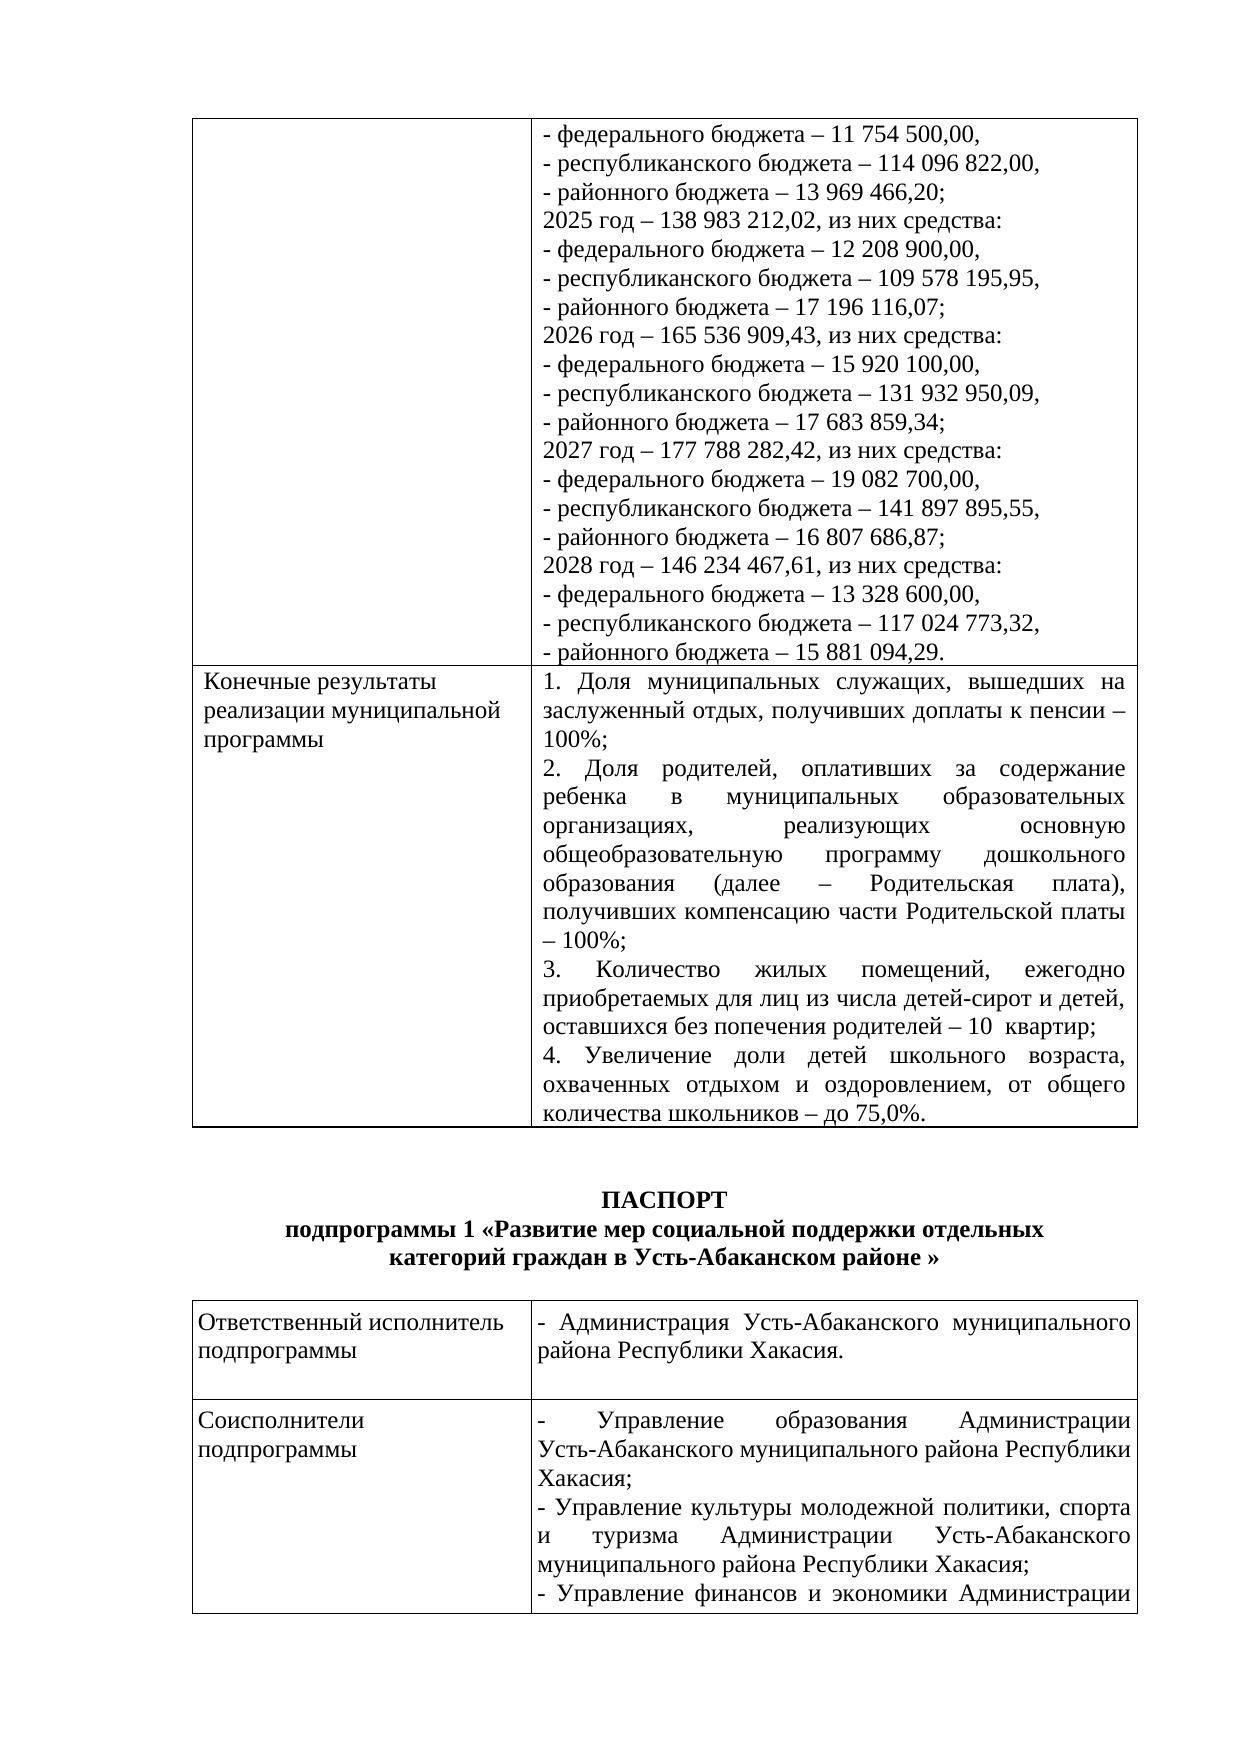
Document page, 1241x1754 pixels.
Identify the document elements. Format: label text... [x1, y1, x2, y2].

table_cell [532, 119, 1137, 665]
text категорий граждан в Усть-Абаканском районе » [177, 1242, 1152, 1271]
text подпрограммы 1 «Развитие мер социальной поддержки отдельных [177, 1214, 1152, 1242]
text ПАСПОРТ [177, 1185, 1152, 1214]
table_header Ответственный исполнитель подпрограммы [193, 1301, 531, 1399]
table_cell Конечные результаты реализации муниципальной программы [193, 666, 531, 1126]
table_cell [193, 119, 531, 665]
table_cell 1. Доля муниципальных служащих, вышедших на заслуженный отдых, получивших доплаты к пенсии – 100%; 2. Доля родителей, оплативших за содержание ребенка в муниципальных образовательных организациях, реализующих основную общеобразовательную программу дошкольного образования (далее – Родительская плата), получивших компенсацию части Родительской платы – 100%; 3. Количество жилых помещений, ежегодно приобретаемых для лиц из числа детей-сирот и детей, оставшихся без попечения родителей – 10 квартир; 4. Увеличение доли детей школьного возраста, охваченных отдыхом и оздоровлением, от общего количества школьников – до 75,0%. [532, 666, 1137, 1126]
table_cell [532, 1400, 1137, 1612]
table_header - Администрация Усть-Абаканского муниципального района Республики Хакасия. [532, 1301, 1137, 1399]
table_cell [193, 1400, 531, 1612]
